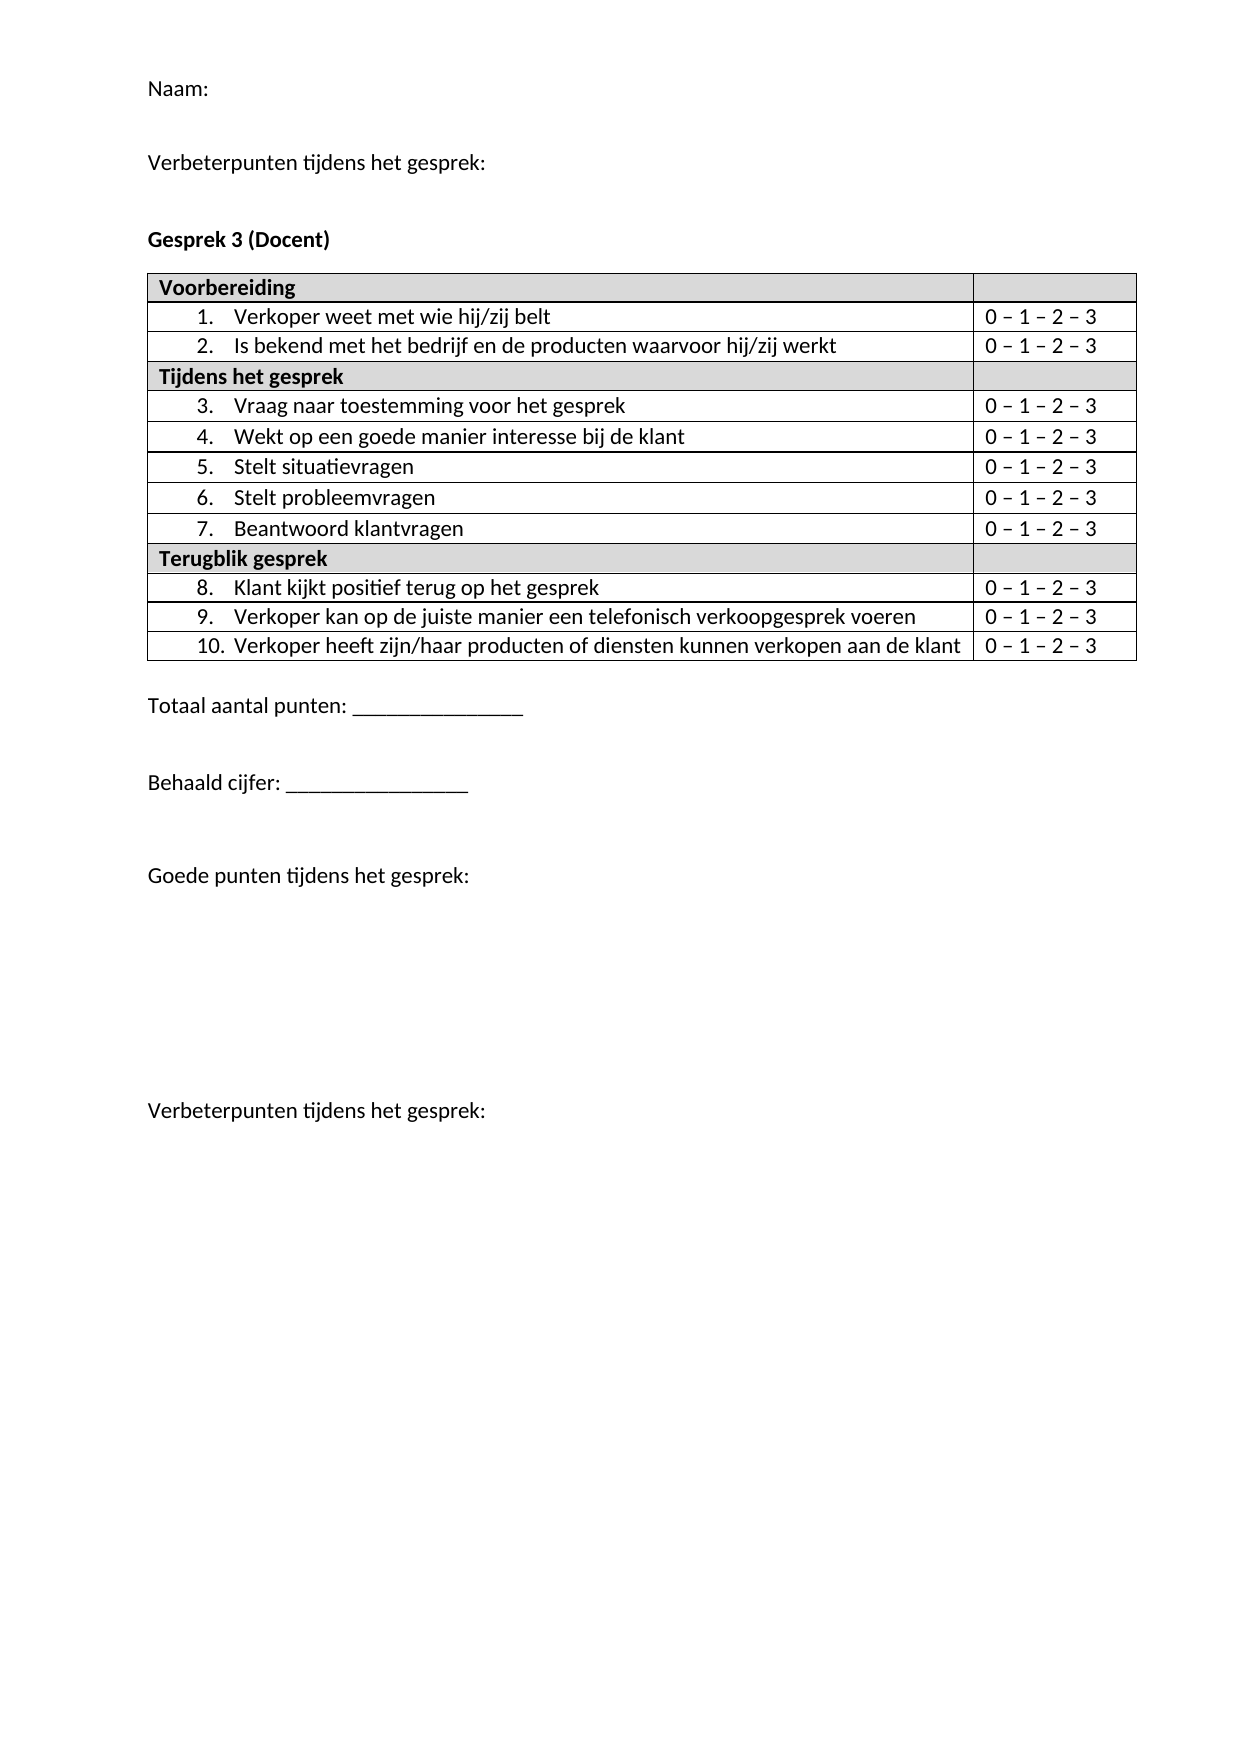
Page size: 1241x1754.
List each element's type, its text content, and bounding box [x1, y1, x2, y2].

table_cell Stelt situatievragen [148, 453, 973, 482]
table_cell Klant kijkt positief terug op het gesprek [148, 574, 973, 601]
table_cell Stelt probleemvragen [148, 483, 973, 513]
table_cell Beantwoord klantvragen [148, 514, 973, 543]
table_cell 0 – 1 – 2 – 3 [974, 453, 1136, 482]
text Behaald cijfer: ________________ [148, 738, 1093, 796]
text Goede punten tijdens het gesprek: [148, 862, 1093, 890]
table_cell Terugblik gesprek [148, 544, 973, 572]
table_header Voorbereiding [148, 274, 973, 301]
table_cell Wekt op een goede manier interesse bij de klant [148, 422, 973, 451]
table_cell 0 – 1 – 2 – 3 [974, 391, 1136, 421]
table_cell Verkoper heeft zijn/haar producten of diensten kunnen verkopen aan de klant [148, 632, 973, 659]
table_header [974, 274, 1136, 301]
table_cell 0 – 1 – 2 – 3 [974, 603, 1136, 631]
table_cell 0 – 1 – 2 – 3 [974, 483, 1136, 513]
table_cell 0 – 1 – 2 – 3 [974, 574, 1136, 601]
table_cell Tijdens het gesprek [148, 362, 973, 390]
text Totaal aantal punten: _______________ [148, 661, 1093, 719]
table_cell 0 – 1 – 2 – 3 [974, 422, 1136, 451]
table_cell [974, 362, 1136, 390]
table_cell 0 – 1 – 2 – 3 [974, 632, 1136, 659]
table_cell 0 – 1 – 2 – 3 [974, 332, 1136, 361]
table_cell Is bekend met het bedrijf en de producten waarvoor hij/zij werkt [148, 332, 973, 361]
text Verbeterpunten tijdens het gesprek: [148, 1096, 1093, 1124]
table_cell [974, 544, 1136, 572]
text Verbeterpunten tijdens het gesprek: [148, 118, 1093, 176]
table_cell Verkoper kan op de juiste manier een telefonisch verkoopgesprek voeren [148, 603, 973, 631]
text Gesprek 3 (Docent) [148, 195, 1093, 253]
table_cell Verkoper weet met wie hij/zij belt [148, 303, 973, 331]
table_cell 0 – 1 – 2 – 3 [974, 303, 1136, 331]
table_cell 0 – 1 – 2 – 3 [974, 514, 1136, 543]
table_cell Vraag naar toestemming voor het gesprek [148, 391, 973, 421]
